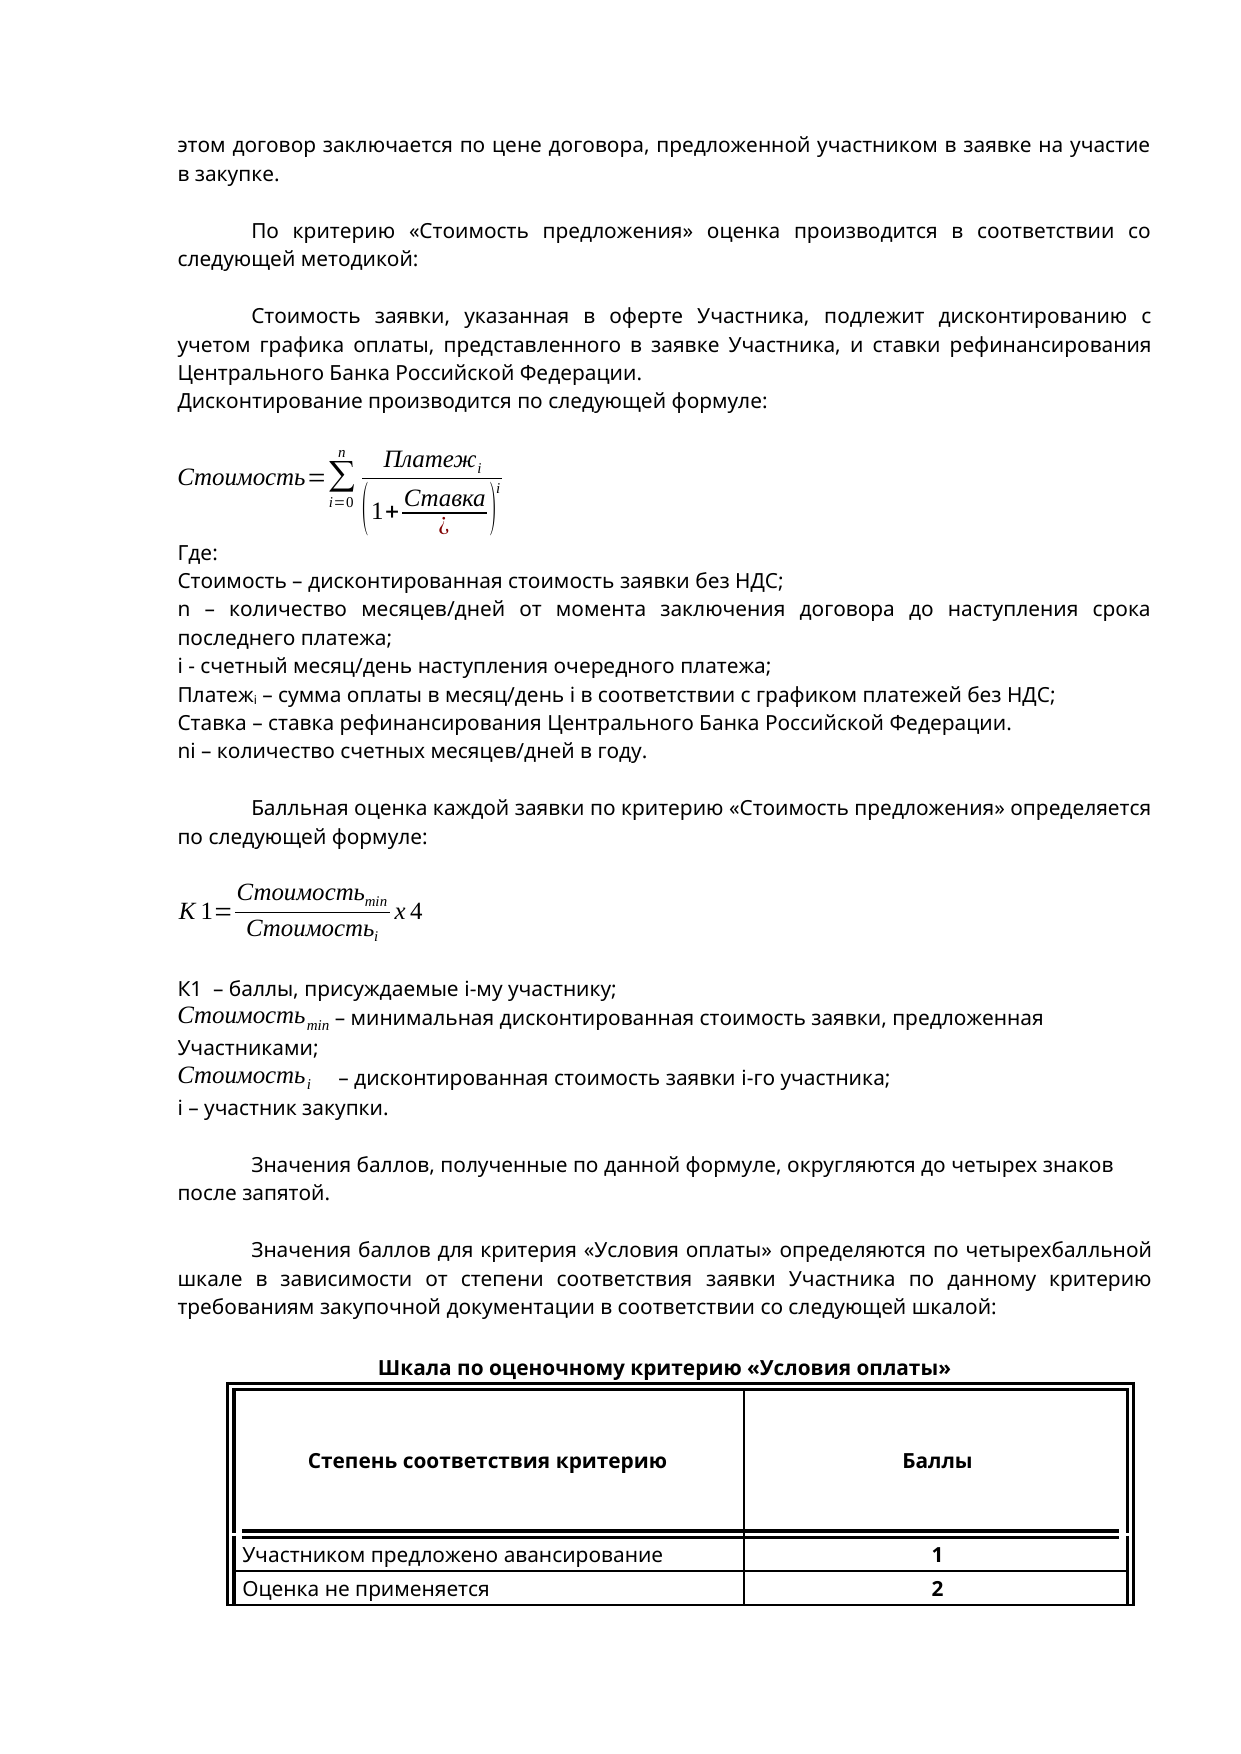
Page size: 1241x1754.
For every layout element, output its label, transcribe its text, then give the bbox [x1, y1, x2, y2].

text – дисконтированная стоимость заявки i-го участника; [177, 1062, 1152, 1093]
table_cell 1 [745, 1529, 1130, 1570]
table_cell Участником предложено авансирование [231, 1529, 743, 1570]
text ni – количество счетных месяцев/дней в году. [177, 737, 1152, 765]
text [177, 131, 1152, 187]
text Балльная оценка каждой заявки по критерию «Стоимость предложения» определяется по следующей формуле: [177, 793, 1152, 850]
text Ставка – ставка рефинансирования Центрального Банка Российской Федерации. [177, 708, 1152, 737]
text К1 – баллы, присуждаемые i-му участнику; [177, 974, 1152, 1002]
text Стоимость заявки, указанная в оферте Участника, подлежит дисконтированию с учетом графика оплаты, представленного в заявке Участника, и ставки рефинансирования Центрального Банка Российской Федерации. [177, 301, 1152, 387]
text Значения баллов, полученные по данной формуле, округляются до четырех знаков после запятой. [177, 1150, 1152, 1207]
text – минимальная дисконтированная стоимость заявки, предложенная Участниками; [177, 1002, 1152, 1062]
table_cell 2 [745, 1572, 1126, 1603]
table_header Степень соответствия критерию [231, 1385, 744, 1529]
text i - счетный месяц/день наступления очередного платежа; [177, 651, 1152, 680]
table_cell Оценка не применяется [236, 1572, 743, 1603]
table_header Баллы [744, 1385, 1130, 1529]
text Шкала по оценочному критерию «Условия оплаты» [177, 1353, 1152, 1382]
text По критерию «Стоимость предложения» оценка производится в соответствии со следующей методикой: [177, 216, 1152, 273]
text i – участник закупки. [177, 1093, 1152, 1122]
text Значения баллов для критерия «Условия оплаты» определяются по четырехбалльной шкале в зависимости от степени соответствия заявки Участника по данному критерию требованиям закупочной документации в соответствии со следующей шкалой: [177, 1235, 1152, 1321]
text Дисконтирование производится по следующей формуле: [177, 387, 1152, 415]
text n – количество месяцев/дней от момента заключения договора до наступления срока последнего платежа; [177, 594, 1152, 651]
text Где: [177, 538, 1152, 566]
text Стоимость – дисконтированная стоимость заявки без НДС; [177, 566, 1152, 594]
text Платежi – сумма оплаты в месяц/день i в соответствии с графиком платежей без НДС; [177, 680, 1152, 708]
